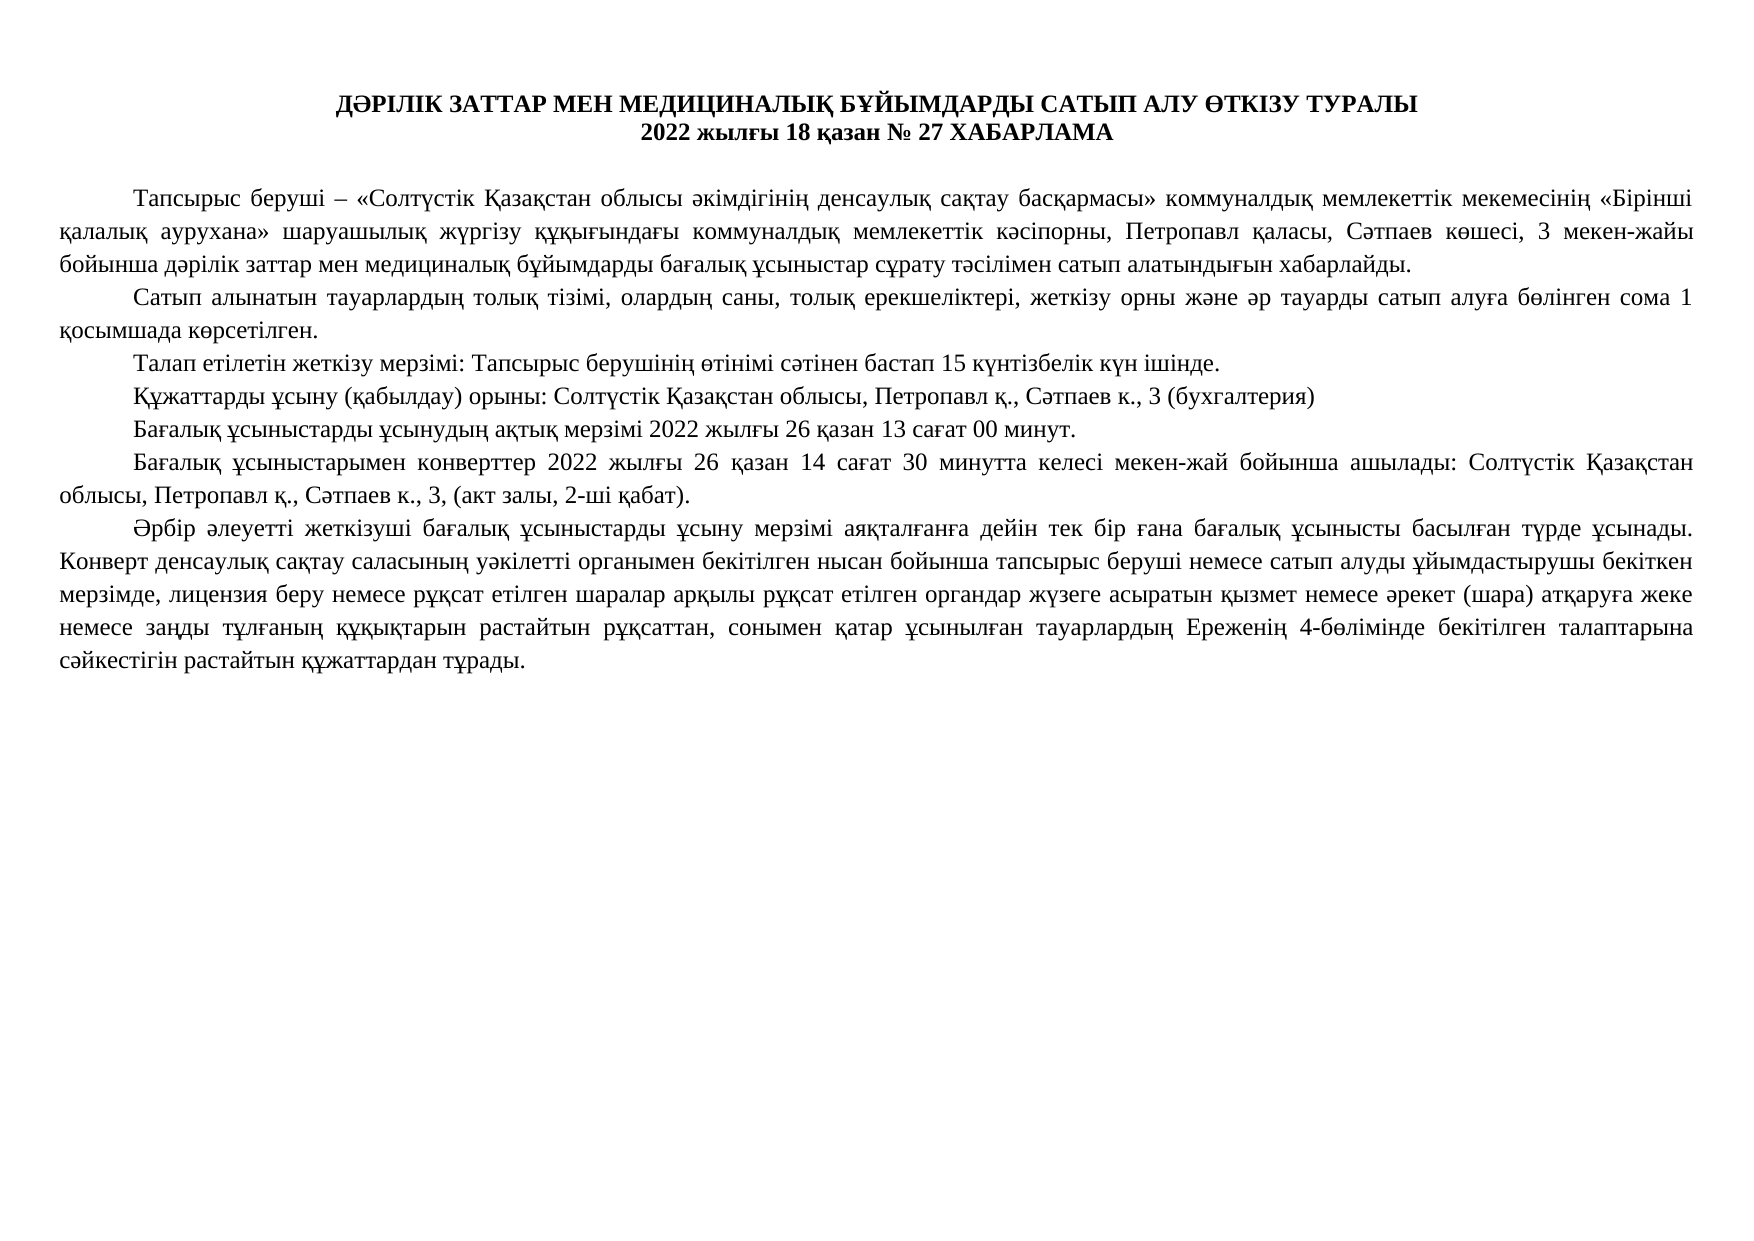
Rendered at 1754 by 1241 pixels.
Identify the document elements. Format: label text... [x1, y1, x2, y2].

text Сатып алынатын тауарлардың толық тізімі, олардың саны, толық ерекшеліктері, жеткізу орны және әр тауарды сатып алуға бөлінген сома 1 қосымшада көрсетілген. [59, 282, 1695, 344]
text Бағалық ұсыныстарды ұсынудың ақтық мерзімі 2022 жылғы 26 қазан 13 сағат 00 минут. [59, 414, 1695, 443]
text ДӘРІЛІК ЗАТТАР МЕН МЕДИЦИНАЛЫҚ БҰЙЫМДАРДЫ САТЫП АЛУ ӨТКІЗУ ТУРАЛЫ [59, 89, 1695, 117]
text Құжаттарды ұсыну (қабылдау) орыны: Солтүстік Қазақстан облысы, Петропавл қ., Сәтпаев к., 3 (бухгалтерия) [59, 381, 1695, 410]
text 2022 жылғы 18 қазан № 27 ХАБАРЛАМА [59, 117, 1695, 146]
text Талап етілетін жеткізу мерзімі: Тапсырыс берушінің өтінімі сәтінен бастап 15 күнтізбелік күн ішінде. [59, 348, 1695, 377]
text Тапсырыс беруші – «Солтүстік Қазақстан облысы әкімдігінің денсаулық сақтау басқармасы» коммуналдық мемлекеттік мекемесінің «Бірінші қалалық аурухана» шаруашылық жүргізу құқығындағы коммуналдық мемлекеттік кәсіпорны, Петропавл қаласы, Сәтпаев көшесі, 3 мекен-жайы бойынша дәрілік заттар мен медициналық бұйымдарды бағалық ұсыныстар сұрату тәсілімен сатып алатындығын хабарлайды. [59, 183, 1695, 278]
text Әрбір әлеуетті жеткізуші бағалық ұсыныстарды ұсыну мерзімі аяқталғанға дейін тек бір ғана бағалық ұсынысты басылған түрде ұсынады. Конверт денсаулық сақтау саласының уәкілетті органымен бекітілген нысан бойынша тапсырыс беруші немесе сатып алуды ұйымдастырушы бекіткен мерзімде, лицензия беру немесе рұқсат етілген шаралар арқылы рұқсат етілген органдар жүзеге асыратын қызмет немесе әрекет (шара) атқаруға жеке немесе заңды тұлғаның құқықтарын растайтын рұқсаттан, сонымен қатар ұсынылған тауарлардың Ереженің 4-бөлімінде бекітілген талаптарына сәйкестігін растайтын құжаттардан тұрады. [59, 513, 1695, 674]
text Бағалық ұсыныстарымен конверттер 2022 жылғы 26 қазан 14 сағат 30 минутта келесі мекен-жай бойынша ашылады: Солтүстік Қазақстан облысы, Петропавл қ., Сәтпаев к., 3, (акт залы, 2-ші қабат). [59, 447, 1695, 509]
